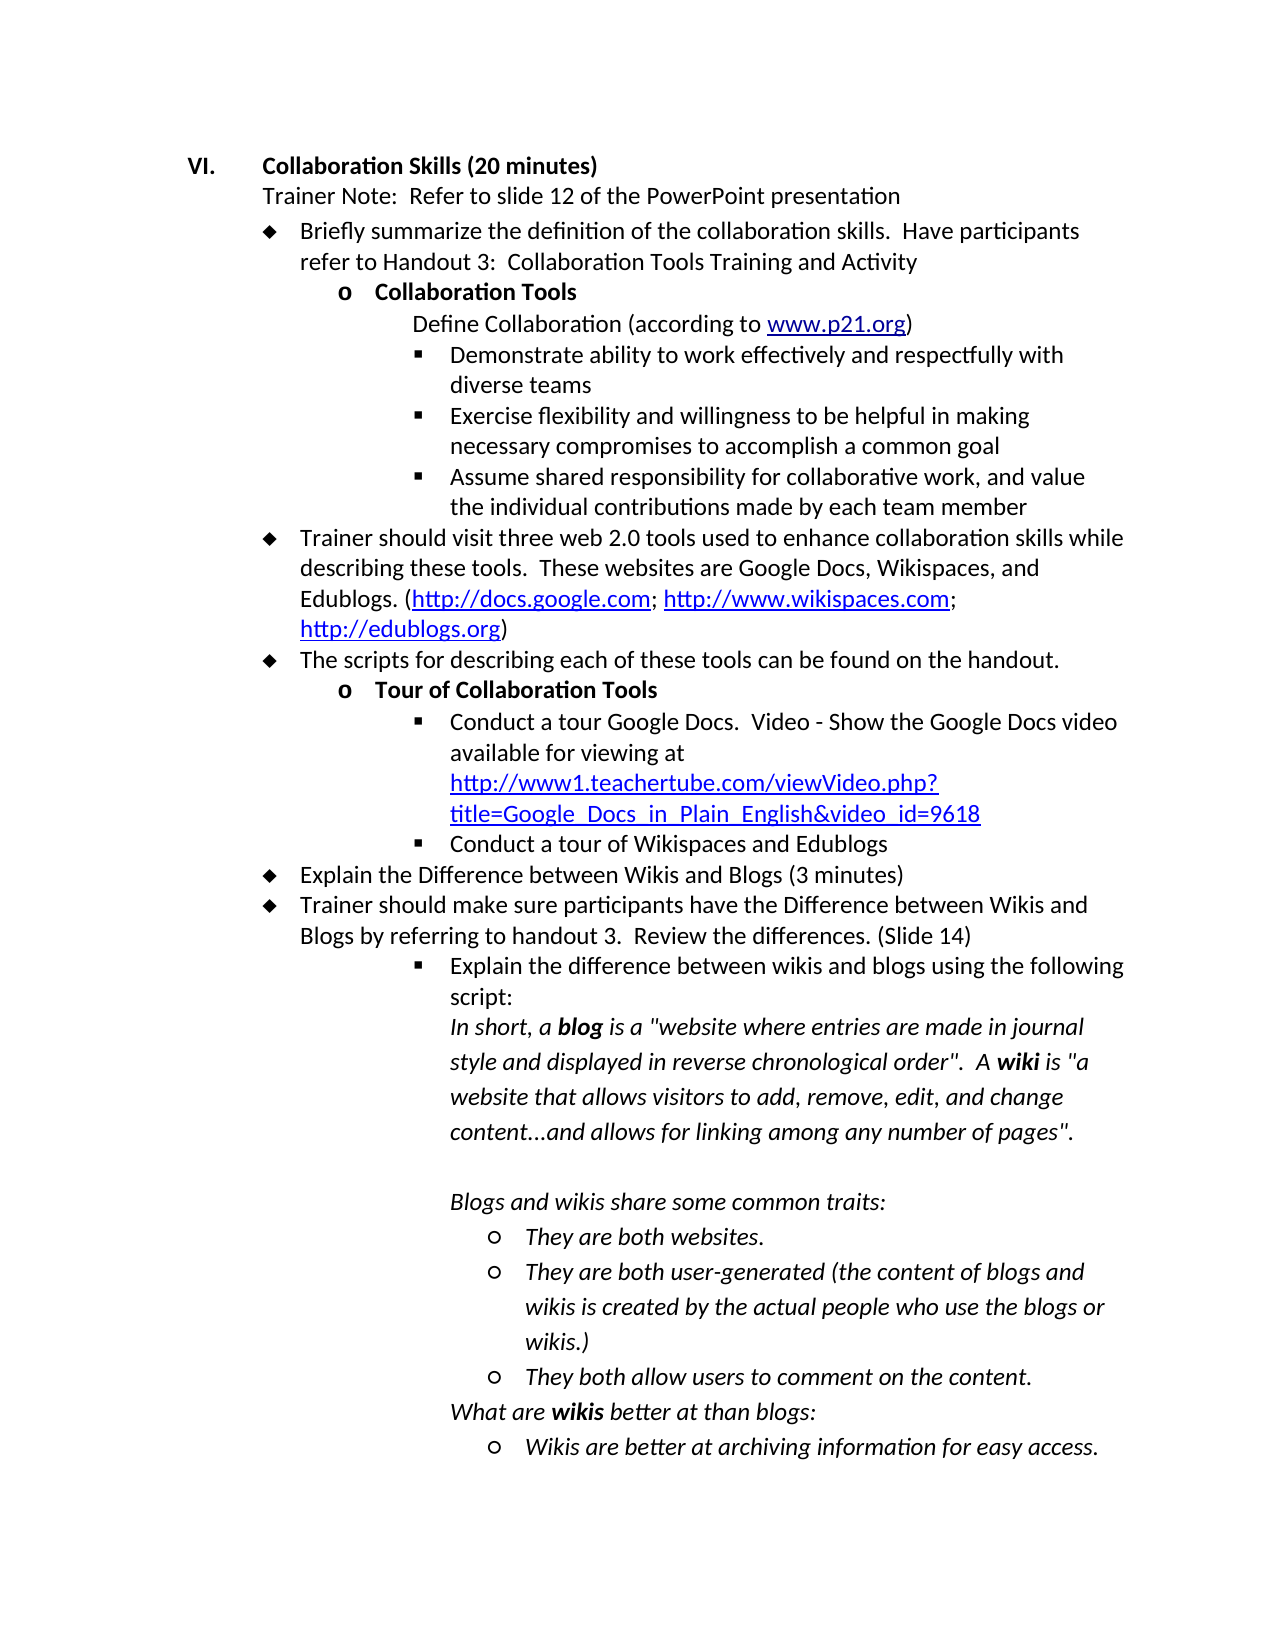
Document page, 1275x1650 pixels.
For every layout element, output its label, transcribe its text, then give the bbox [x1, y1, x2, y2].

list Explain the Difference between Wikis and Blogs (3 minutes) [262, 859, 1125, 889]
list The scripts for describing each of these tools can be found on the handout. [262, 644, 1125, 674]
text Blogs and wikis share some common traits: [450, 1187, 1125, 1217]
list Demonstrate ability to work effectively and respectfully with diverse teams [412, 339, 1125, 400]
text What are wikis better at than blogs: [450, 1397, 1125, 1427]
list Wikis are better at archiving information for easy access. [487, 1432, 1125, 1462]
list Collaboration Skills (20 minutes) [187, 150, 1125, 181]
list Explain the difference between wikis and blogs using the following script: [412, 951, 1125, 1012]
list Collaboration Tools [337, 277, 1125, 308]
list Briefly summarize the definition of the collaboration skills. Have participants refer to Handout 3: Collaboration Tools Training and Activity [262, 216, 1125, 277]
list They both allow users to comment on the content. [487, 1362, 1125, 1392]
list Trainer should visit three web 2.0 tools used to enhance collaboration skills while describing these tools. These websites are Google Docs, Wikispaces, and Edublogs. (http://docs.google.com; http://www.wikispaces.com; http://edublogs.org) [262, 522, 1125, 644]
list Tour of Collaboration Tools [337, 674, 1125, 706]
list They are both user-generated (the content of blogs and wikis is created by the actual people who use the blogs or wikis.) [487, 1257, 1125, 1357]
list Conduct a tour Google Docs. Video - Show the Google Docs video available for viewing at http://www1.teachertube.com/viewVideo.php?title=Google_Docs_in_Plain_English&video_id=9618 [412, 706, 1125, 828]
list Define Collaboration (according to www.p21.org) [412, 308, 1125, 339]
list Trainer should make sure participants have the Difference between Wikis and Blogs by referring to handout 3. Review the differences. (Slide 14) [262, 889, 1125, 951]
list Exercise flexibility and willingness to be helpful in making necessary compromises to accomplish a common goal [412, 400, 1125, 461]
list Conduct a tour of Wikispaces and Edublogs [412, 828, 1125, 859]
text In short, a blog is a "website where entries are made in journal style and displayed in reverse chronological order". A wiki is "a website that allows visitors to add, remove, edit, and change content...and allows for linking among any number of pages". [450, 1012, 1125, 1147]
text Trainer Note: Refer to slide 12 of the PowerPoint presentation [262, 181, 1125, 211]
list Assume shared responsibility for collaborative work, and value the individual contributions made by each team member [412, 461, 1125, 522]
list They are both websites. [487, 1222, 1125, 1252]
